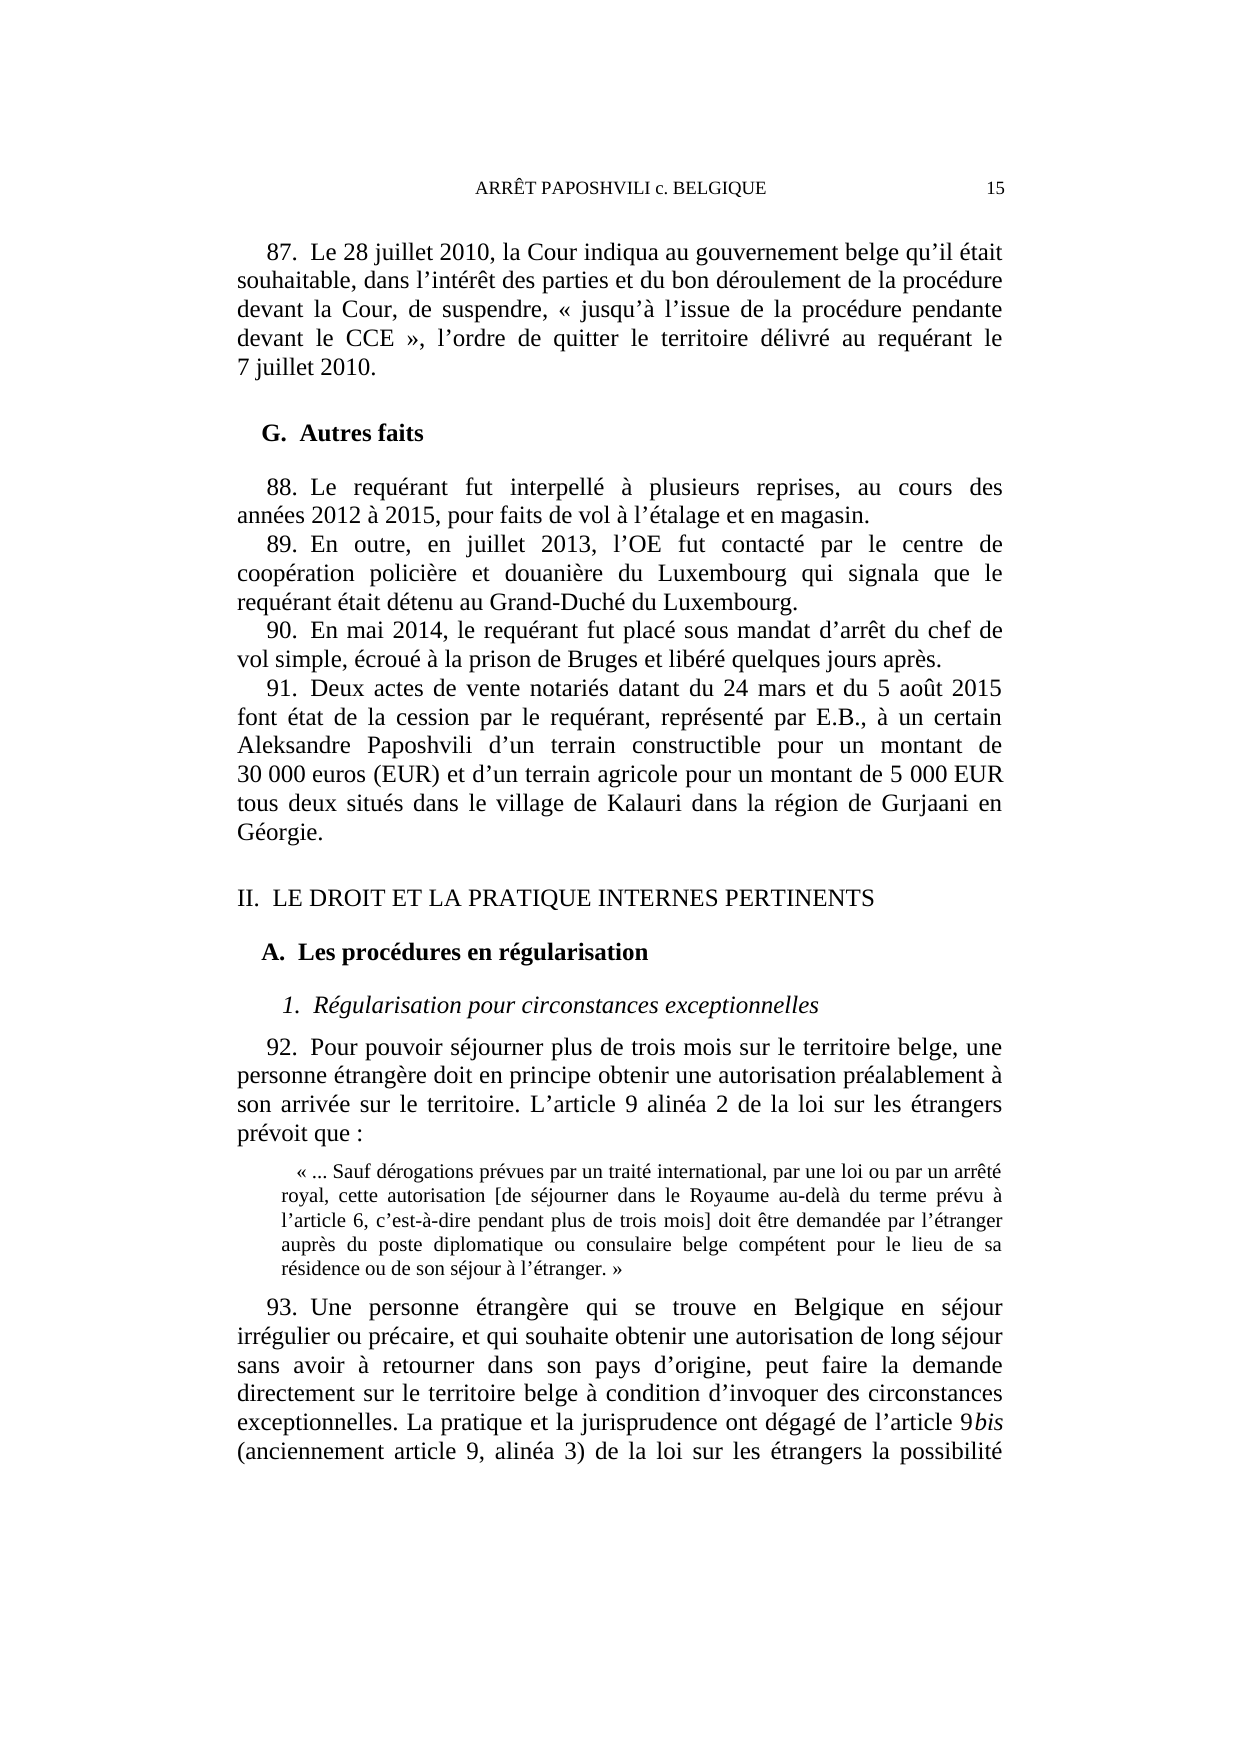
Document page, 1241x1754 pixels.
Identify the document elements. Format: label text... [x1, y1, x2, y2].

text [237, 1292, 1003, 1465]
subtitle II. LE DROIT ET LA PRATIQUE INTERNES PERTINENTS [237, 883, 1003, 912]
text 90. En mai 2014, le requérant fut placé sous mandat d’arrêt du chef de vol simple, écroué à la prison de Bruges et libéré quelques jours après. [237, 616, 1003, 673]
text 88. Le requérant fut interpellé à plusieurs reprises, au cours des années 2012 à 2015, pour faits de vol à l’étalage et en magasin. [237, 472, 1003, 529]
subtitle G. Autres faits [261, 418, 1003, 447]
text 89. En outre, en juillet 2013, l’OE fut contacté par le centre de coopération policière et douanière du Luxembourg qui signala que le requérant était détenu au Grand-Duché du Luxembourg. [237, 529, 1003, 616]
text 92. Pour pouvoir séjourner plus de trois mois sur le territoire belge, une personne étrangère doit en principe obtenir une autorisation préalablement à son arrivée sur le territoire. L’article 9 alinéa 2 de la loi sur les étrangers prévoit que : [237, 1032, 1003, 1147]
subtitle 1. Régularisation pour circonstances exceptionnelles [282, 991, 1003, 1019]
text « ... Sauf dérogations prévues par un traité international, par une loi ou par un arrêté royal, cette autorisation [de séjourner dans le Royaume au-delà du terme prévu à l’article 6, c’est-à-dire pendant plus de trois mois] doit être demandée par l’étranger auprès du poste diplomatique ou consulaire belge compétent pour le lieu de sa résidence ou de son séjour à l’étranger. » [281, 1159, 1003, 1280]
text 87. Le 28 juillet 2010, la Cour indiqua au gouvernement belge qu’il était souhaitable, dans l’intérêt des parties et du bon déroulement de la procédure devant la Cour, de suspendre, « jusqu’à l’issue de la procédure pendante devant le CCE », l’ordre de quitter le territoire délivré au requérant le 7 juillet 2010. [237, 237, 1003, 381]
text 91. Deux actes de vente notariés datant du 24 mars et du 5 août 2015 font état de la cession par le requérant, représenté par E.B., à un certain Aleksandre Paposhvili d’un terrain constructible pour un montant de 30 000 euros (EUR) et d’un terrain agricole pour un montant de 5 000 EUR tous deux situés dans le village de Kalauri dans la région de Gurjaani en Géorgie. [237, 673, 1003, 846]
subtitle A. Les procédures en régularisation [261, 937, 1003, 966]
